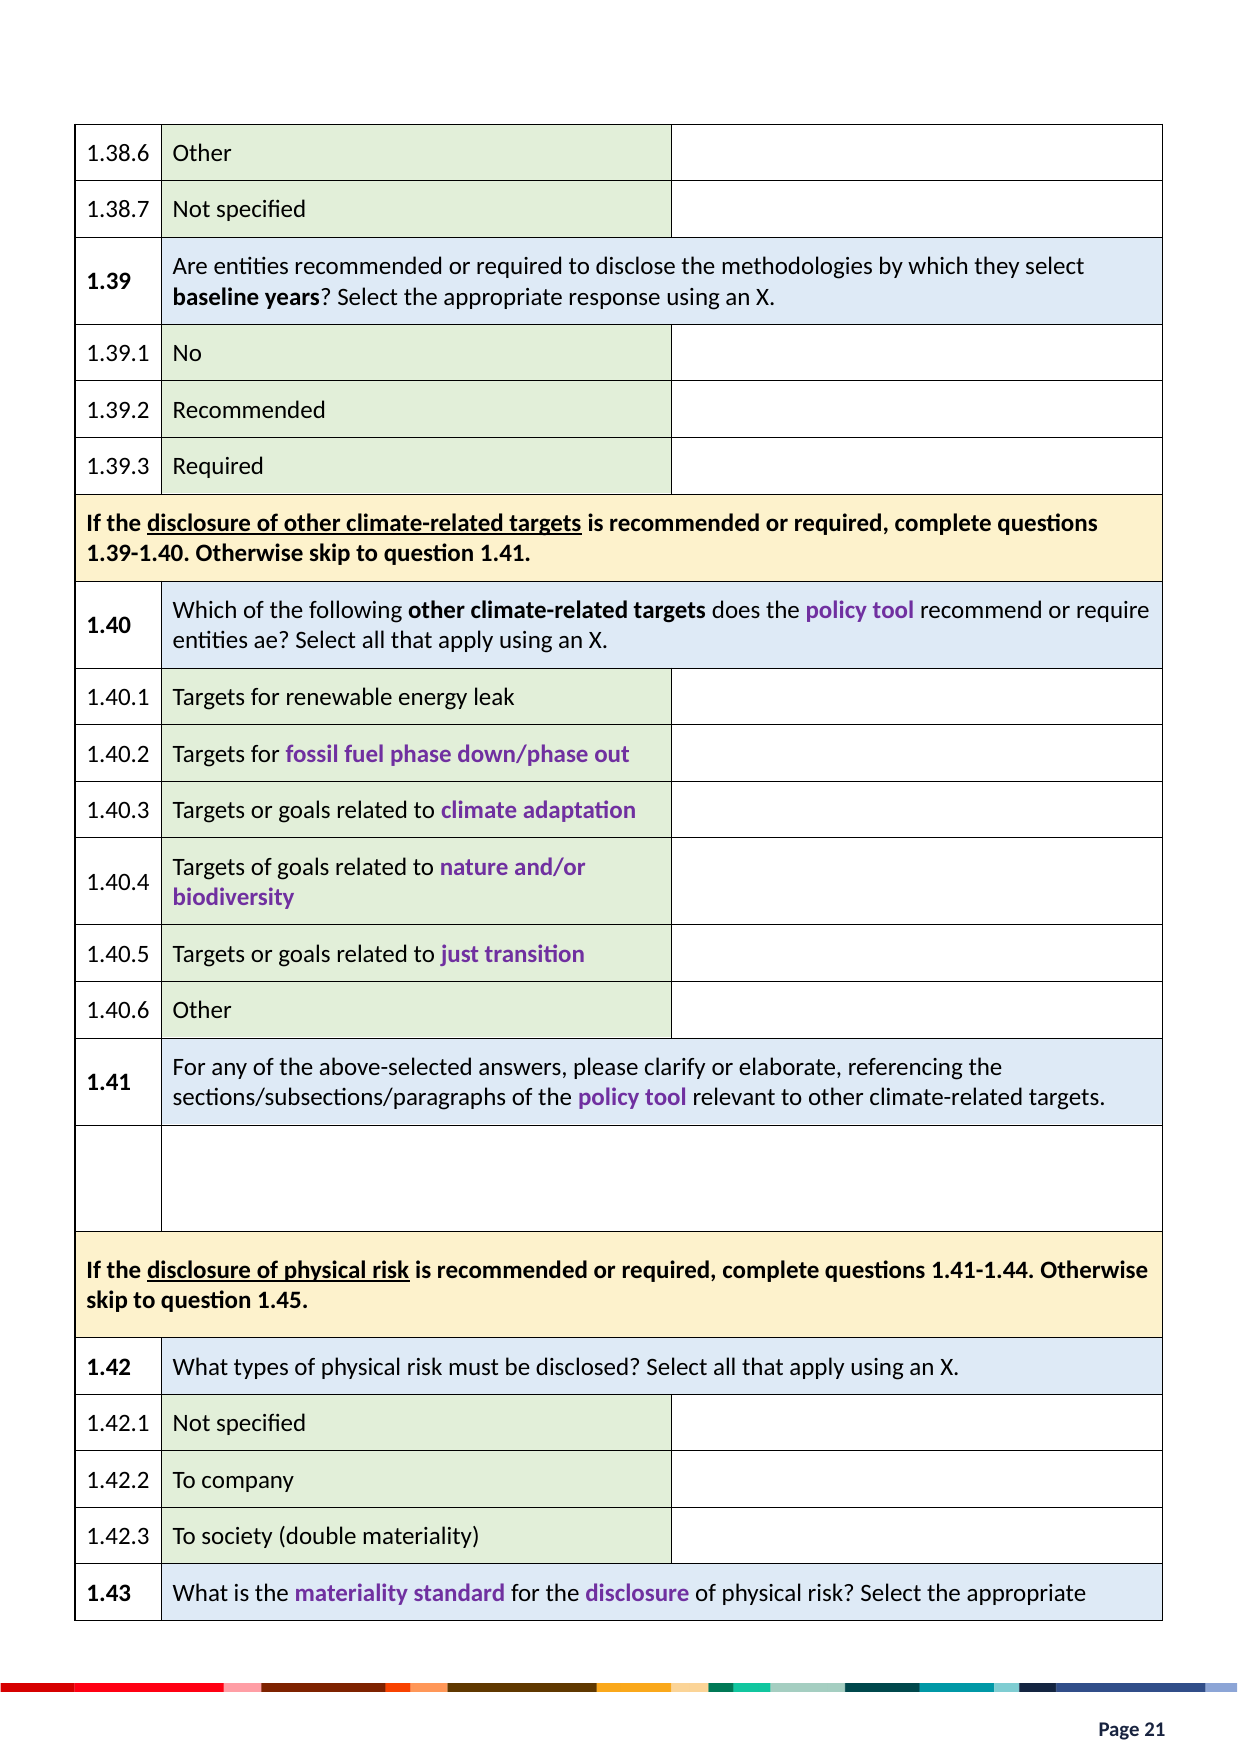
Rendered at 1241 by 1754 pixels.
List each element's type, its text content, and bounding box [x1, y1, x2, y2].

table_cell 1.38.6 [76, 125, 161, 180]
table_cell [672, 325, 1162, 380]
table_cell Targets or goals related to climate adaptation [162, 782, 671, 837]
table_cell Targets of goals related to nature and/or biodiversity [162, 838, 671, 924]
table_cell [672, 925, 1162, 981]
table_cell 1.39.3 [76, 438, 161, 493]
table_cell [672, 438, 1162, 493]
table_cell 1.38.7 [76, 181, 161, 237]
table_cell Not specified [162, 1395, 671, 1450]
table_cell [672, 1451, 1162, 1507]
table_cell If the disclosure of other climate-related targets is recommended or required, complete questions 1.39-1.40. Otherwise skip to question 1.41. [76, 495, 1162, 581]
table_cell [672, 782, 1162, 837]
table_cell 1.40.3 [76, 782, 161, 837]
table_cell For any of the above-selected answers, please clarify or elaborate, referencing the sections/subsections/paragraphs of the policy tool relevant to other climate-related targets. [162, 1039, 1162, 1124]
table_cell 1.42.3 [76, 1508, 161, 1563]
table_cell 1.43 [76, 1564, 161, 1620]
table_cell 1.39 [76, 238, 161, 324]
table_cell 1.42.1 [76, 1395, 161, 1450]
table_cell No [162, 325, 671, 380]
table_cell [672, 725, 1162, 781]
table_cell [76, 1126, 161, 1231]
table_cell [672, 181, 1162, 237]
table_cell Recommended [162, 381, 671, 437]
table_cell To society (double materiality) [162, 1508, 671, 1563]
table_cell [672, 1395, 1162, 1450]
table_cell 1.40.2 [76, 725, 161, 781]
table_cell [162, 1564, 1162, 1620]
table_cell 1.40.6 [76, 982, 161, 1037]
table_cell 1.42 [76, 1338, 161, 1394]
table_cell [162, 1126, 1162, 1231]
table_cell Targets for renewable energy leak [162, 669, 671, 724]
table_cell [672, 1508, 1162, 1563]
table_cell Not specified [162, 181, 671, 237]
table_cell [672, 669, 1162, 724]
table_cell 1.41 [76, 1039, 161, 1124]
table_cell 1.39.2 [76, 381, 161, 437]
table_cell If the disclosure of physical risk is recommended or required, complete questions 1.41-1.44. Otherwise skip to question 1.45. [76, 1232, 1162, 1337]
table_cell [672, 838, 1162, 924]
table_cell 1.42.2 [76, 1451, 161, 1507]
table_cell Are entities recommended or required to disclose the methodologies by which they select baseline years? Select the appropriate response using an X. [162, 238, 1162, 324]
table_cell [672, 125, 1162, 180]
table_cell [672, 982, 1162, 1037]
table_cell [672, 381, 1162, 437]
table_cell To company [162, 1451, 671, 1507]
table_cell What types of physical risk must be disclosed? Select all that apply using an X. [162, 1338, 1162, 1394]
table_cell Other [162, 125, 671, 180]
table_cell 1.40.5 [76, 925, 161, 981]
table_cell 1.39.1 [76, 325, 161, 380]
table_cell Targets for fossil fuel phase down/phase out [162, 725, 671, 781]
table_cell 1.40 [76, 582, 161, 668]
table_cell 1.40.1 [76, 669, 161, 724]
table_cell Required [162, 438, 671, 493]
table_cell Targets or goals related to just transition [162, 925, 671, 981]
table_cell 1.40.4 [76, 838, 161, 924]
picture [0, 1683, 1236, 1692]
table_cell Other [162, 982, 671, 1037]
table_cell Which of the following other climate-related targets does the policy tool recommend or require entities ae? Select all that apply using an X. [162, 582, 1162, 668]
